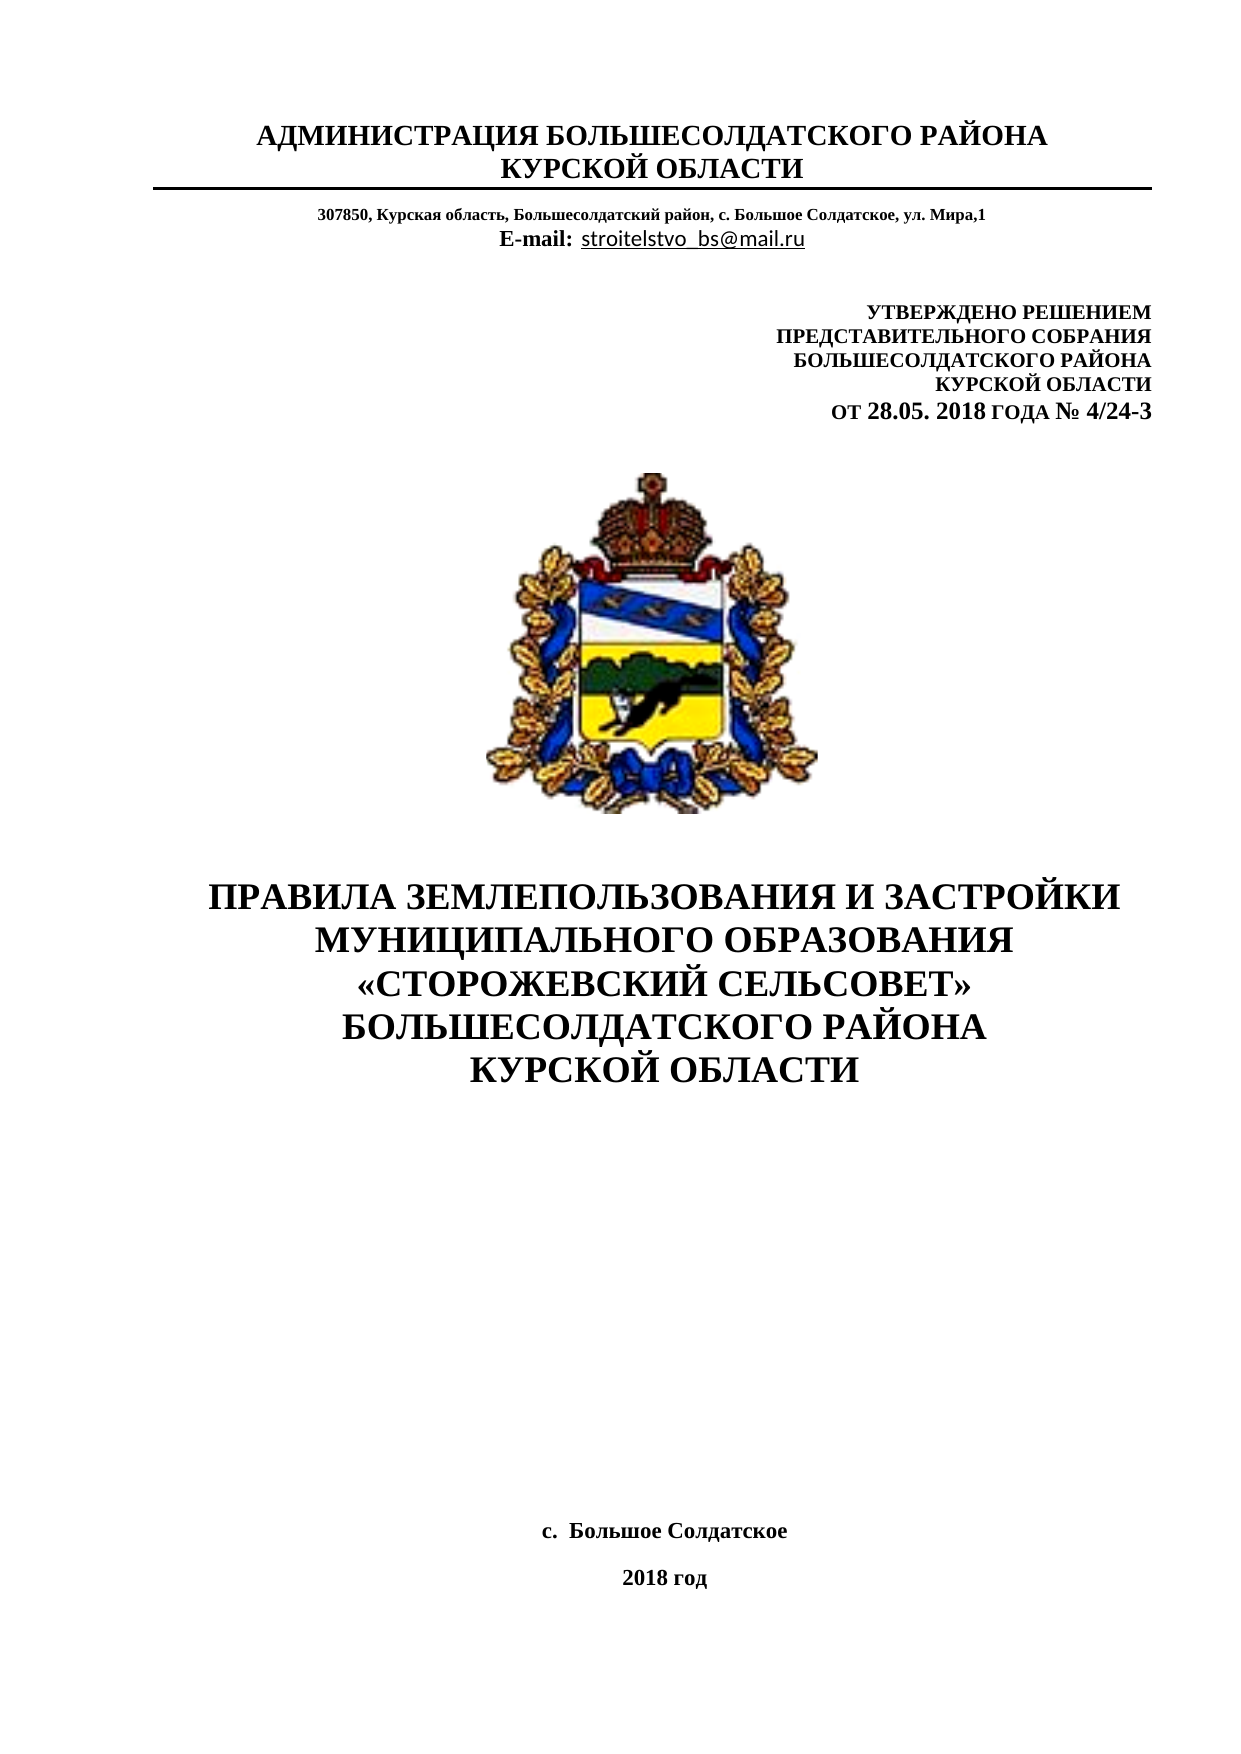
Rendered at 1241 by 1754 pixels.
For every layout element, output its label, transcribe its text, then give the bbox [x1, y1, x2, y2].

text 2018 год [177, 1564, 1152, 1591]
text МУНИЦИПАЛЬНОГО ОБРАЗОВАНИЯ [177, 918, 1152, 961]
text КУРСКОЙ ОБЛАСТИ [177, 372, 1152, 396]
text «СТОРОЖЕВСКИЙ СЕЛЬСОВЕТ» [177, 961, 1152, 1004]
text КУРСКОЙ ОБЛАСТИ [152, 152, 1152, 190]
text БОЛЬШЕСОЛДАТСКОГО РАЙОНА [177, 1004, 1152, 1047]
text УТВЕРЖДЕНО РЕШЕНИЕМ [177, 300, 1152, 324]
text БОЛЬШЕСОЛДАТСКОГО РАЙОНА [177, 348, 1152, 372]
text 307850, Курская область, Большесолдатский район, с. Большое Солдатское, ул. Мира,1 [152, 190, 1152, 224]
text АДМИНИСТРАЦИЯ БОЛЬШЕСОЛДАТСКОГО РАЙОНА [152, 118, 1152, 152]
text ОТ 28.05. 2018 ГОДА № 4/24-3 [152, 396, 1152, 425]
picture [486, 473, 818, 814]
text с. Большое Солдатское [177, 1517, 1152, 1544]
text КУРСКОЙ ОБЛАСТИ [177, 1047, 1152, 1090]
text ПРАВИЛА ЗЕМЛЕПОЛЬЗОВАНИЯ И ЗАСТРОЙКИ [177, 875, 1152, 918]
text E-mail: stroitelstvo_bs@mail.ru [152, 224, 1152, 252]
text ПРЕДСТАВИТЕЛЬНОГО СОБРАНИЯ [177, 324, 1152, 348]
